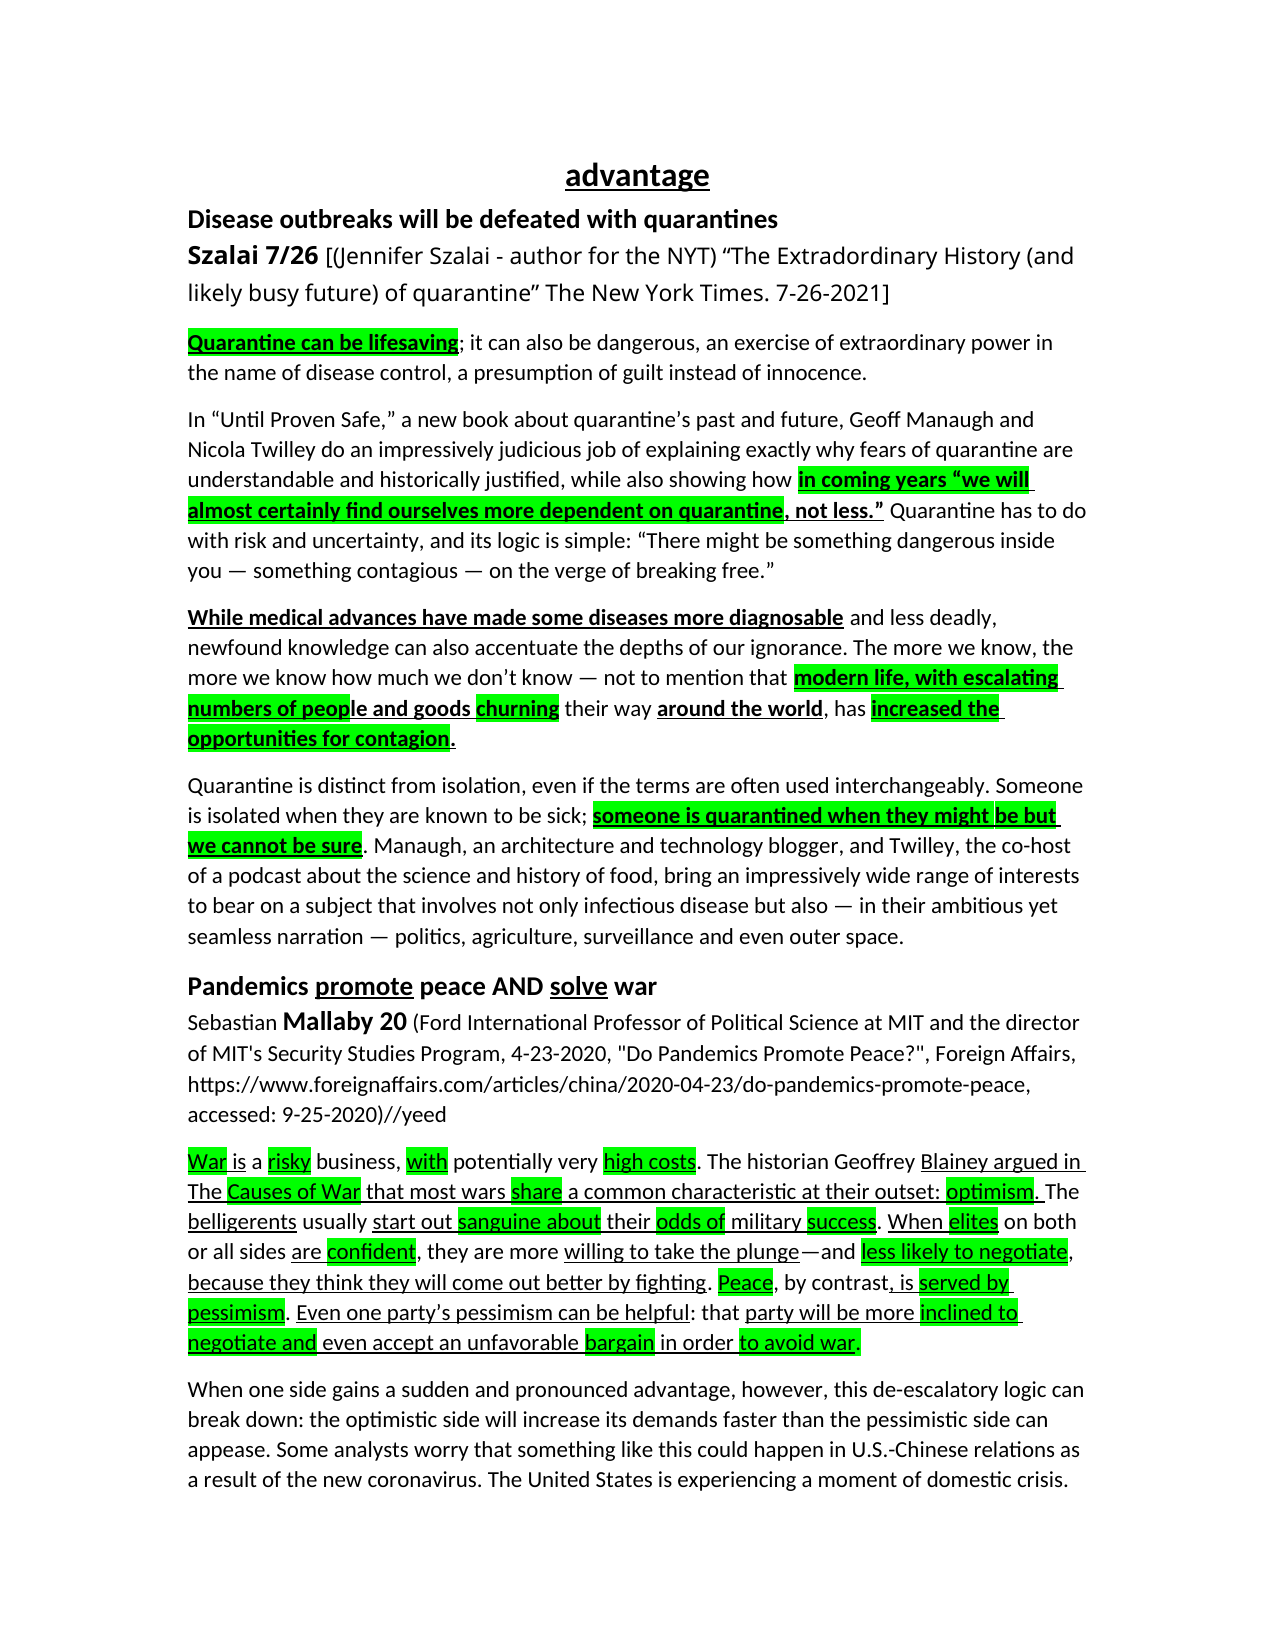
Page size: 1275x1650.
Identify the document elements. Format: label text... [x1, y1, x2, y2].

text Quarantine can be lifesaving; it can also be dangerous, an exercise of extraordinary power in the name of disease control, a presumption of guilt instead of innocence. [187, 328, 1087, 386]
subtitle Pandemics promote peace AND solve war [187, 969, 1087, 1002]
text Quarantine is distinct from isolation, even if the terms are often used interchangeably. Someone is isolated when they are known to be sick; someone is quarantined when they might be but we cannot be sure. Manaugh, an architecture and technology blogger, and Twilley, the co-host of a podcast about the science and history of food, bring an impressively wide range of interests to bear on a subject that involves not only infectious disease but also — in their ambitious yet seamless narration — politics, agriculture, surveillance and even outer space. [187, 771, 1087, 950]
subtitle advantage [187, 154, 1087, 195]
subtitle Disease outbreaks will be defeated with quarantines [187, 202, 1087, 235]
text In “Until Proven Safe,” a new book about quarantine’s past and future, Geoff Manaugh and Nicola Twilley do an impressively judicious job of explaining exactly why fears of quarantine are understandable and historically justified, while also showing how in coming years “we will almost certainly find ourselves more dependent on quarantine, not less.” Quarantine has to do with risk and uncertainty, and its logic is simple: “There might be something dangerous inside you — something contagious — on the verge of breaking free.” [187, 405, 1087, 584]
text While medical advances have made some diseases more diagnosable and less deadly, newfound knowledge can also accentuate the depths of our ignorance. The more we know, the more we know how much we don’t know — not to mention that modern life, with escalating numbers of people and goods churning their way around the world, has increased the opportunities for contagion. [187, 603, 1087, 752]
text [187, 1375, 1087, 1494]
text Szalai 7/26 [(Jennifer Szalai - author for the NYT) “The Extradordinary History (and likely busy future) of quarantine” The New York Times. 7-26-2021] [187, 238, 1087, 309]
text Sebastian Mallaby 20 (Ford International Professor of Political Science at MIT and the director of MIT's Security Studies Program, 4-23-2020, "Do Pandemics Promote Peace?", Foreign Affairs, https://www.foreignaffairs.com/articles/china/2020-04-23/do-pandemics-promote-peace, accessed: 9-25-2020)//yeed [187, 1004, 1087, 1128]
text War is a risky business, with potentially very high costs. The historian Geoffrey Blainey argued in The Causes of War that most wars share a common characteristic at their outset: optimism. The belligerents usually start out sanguine about their odds of military success. When elites on both or all sides are confident, they are more willing to take the plunge—and less likely to negotiate, because they think they will come out better by fighting. Peace, by contrast, is served by pessimism. Even one party’s pessimism can be helpful: that party will be more inclined to negotiate and even accept an unfavorable bargain in order to avoid war. [187, 1147, 1087, 1356]
